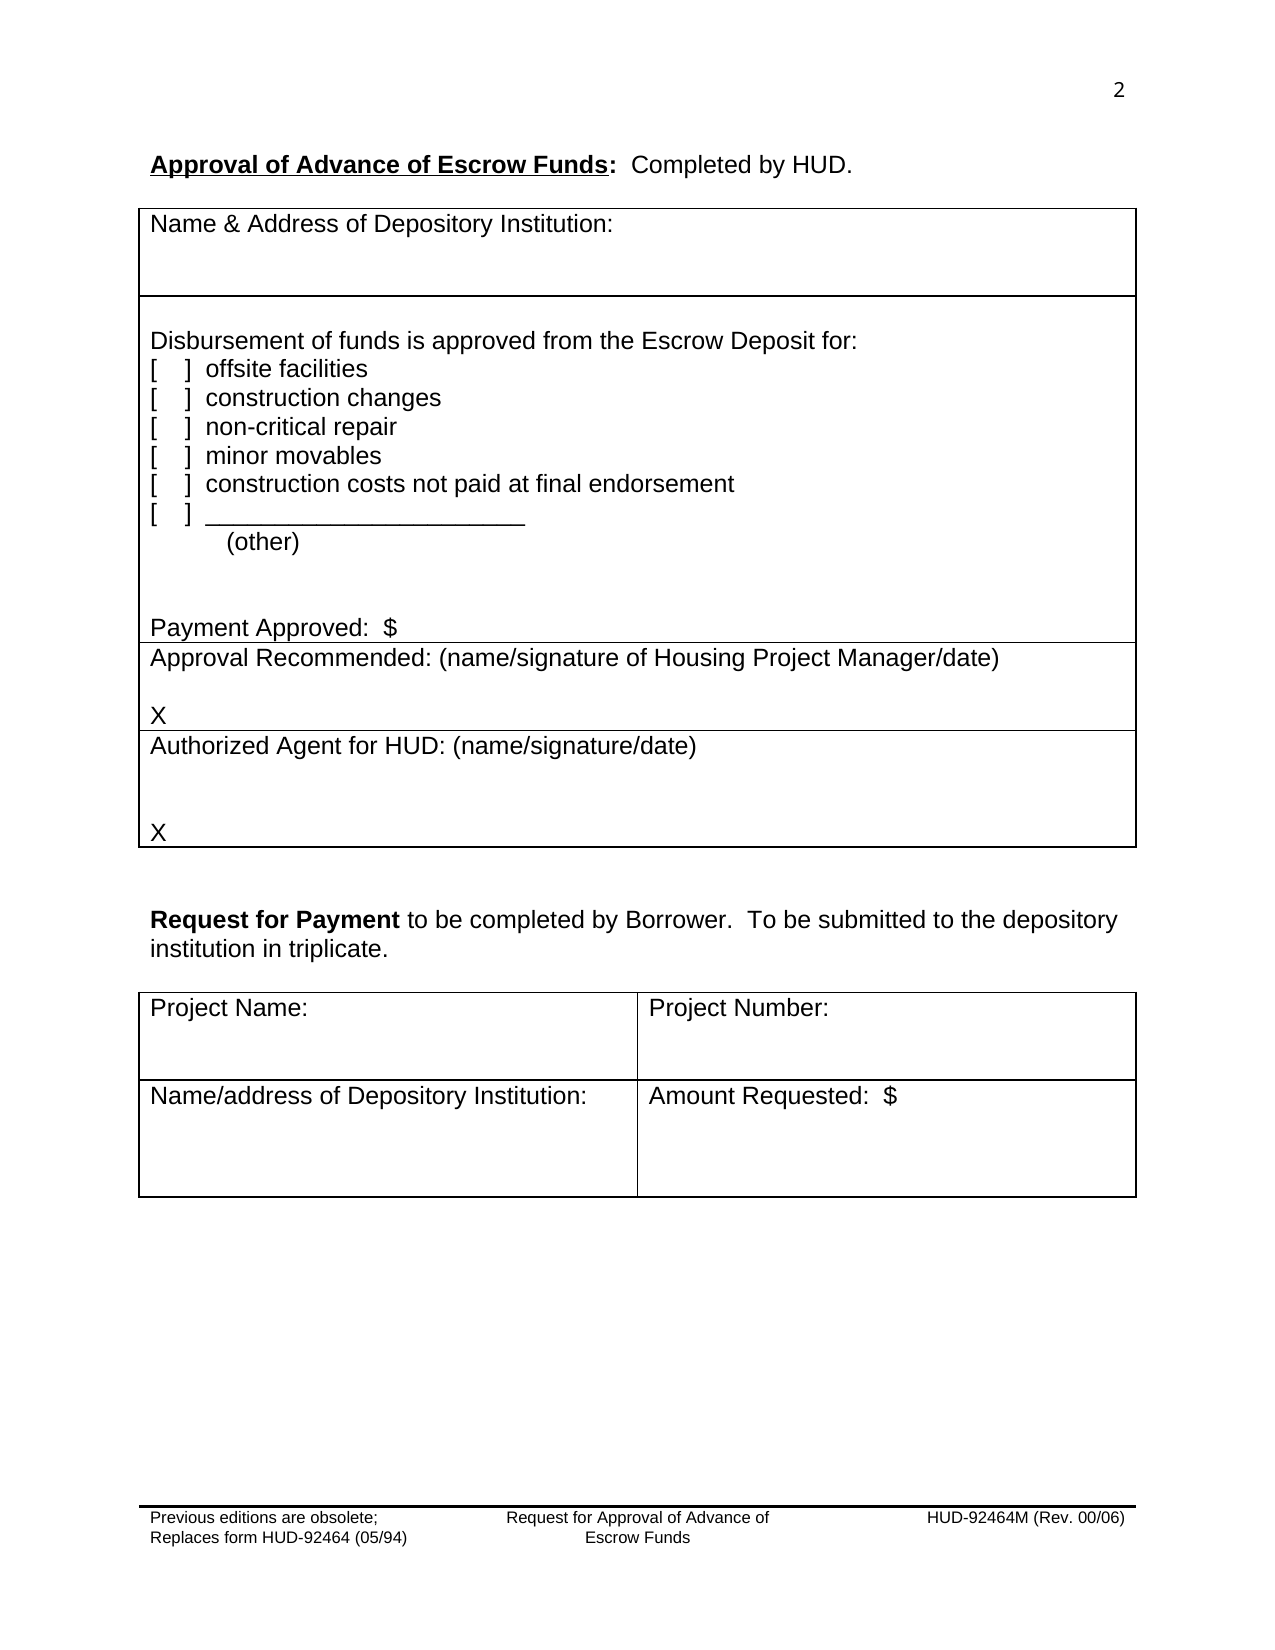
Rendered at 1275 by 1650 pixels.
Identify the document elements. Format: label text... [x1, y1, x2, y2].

table_cell Approval Recommended: (name/signature of Housing Project Manager/date) X [140, 643, 1135, 730]
table_header Name & Address of Depository Institution: [140, 209, 1135, 295]
table_cell Name/address of Depository Institution: [140, 1081, 637, 1196]
text Approval of Advance of Escrow Funds: Completed by HUD. [150, 150, 1125, 179]
table_header Project Number: [638, 993, 1135, 1079]
text Request for Payment to be completed by Borrower. To be submitted to the depository institution in triplicate. [150, 905, 1125, 963]
table_header Project Name: [140, 993, 637, 1079]
table_cell Disbursement of funds is approved from the Escrow Deposit for: [ ] offsite facilities [ ] construction changes [ ] non-critical repair [ ] minor movables [ ] construction costs not paid at final endorsement [ ] _______________________ (other) Payment Approved: $ [140, 297, 1135, 642]
table_cell Amount Requested: $ [638, 1081, 1135, 1196]
table_cell Authorized Agent for HUD: (name/signature/date) X [140, 731, 1135, 846]
